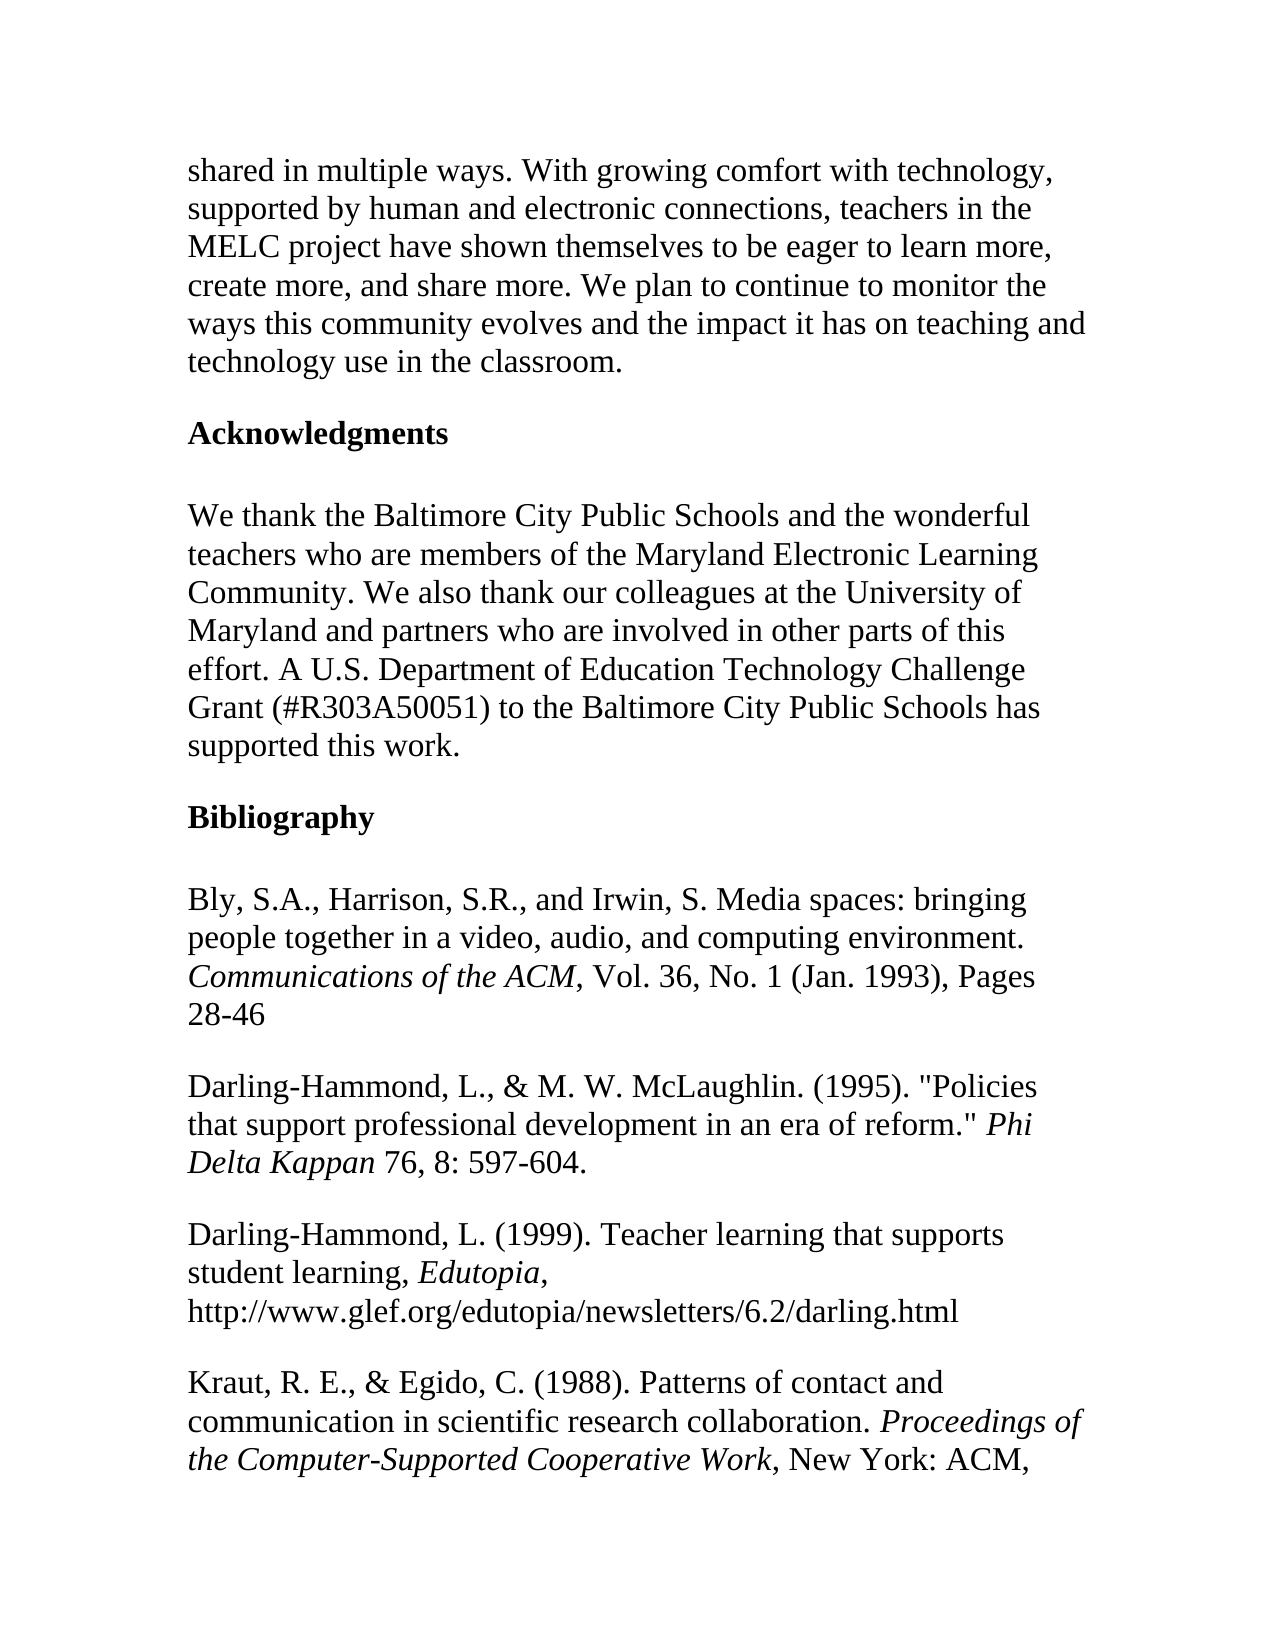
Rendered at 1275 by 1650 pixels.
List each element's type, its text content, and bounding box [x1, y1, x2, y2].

text Bly, S.A., Harrison, S.R., and Irwin, S. Media spaces: bringing people together in a video, audio, and computing environment. Communications of the ACM, Vol. 36, No. 1 (Jan. 1993), Pages 28-46 [187, 879, 1087, 1032]
text Bibliography [187, 797, 1087, 835]
text Acknowledgments [187, 413, 1087, 452]
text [187, 150, 1087, 380]
text We thank the Baltimore City Public Schools and the wonderful teachers who are members of the Maryland Electronic Learning Community. We also thank our colleagues at the University of Maryland and partners who are involved in other parts of this effort. A U.S. Department of Education Technology Challenge Grant (#R303A50051) to the Baltimore City Public Schools has supported this work. [187, 495, 1087, 764]
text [187, 1362, 1087, 1477]
text Darling-Hammond, L. (1999). Teacher learning that supports student learning, Edutopia, http://www.glef.org/edutopia/newsletters/6.2/darling.html [187, 1214, 1087, 1329]
text Darling-Hammond, L., & M. W. McLaughlin. (1995). "Policies that support professional development in an era of reform." Phi Delta Kappan 76, 8: 597-604. [187, 1066, 1087, 1181]
